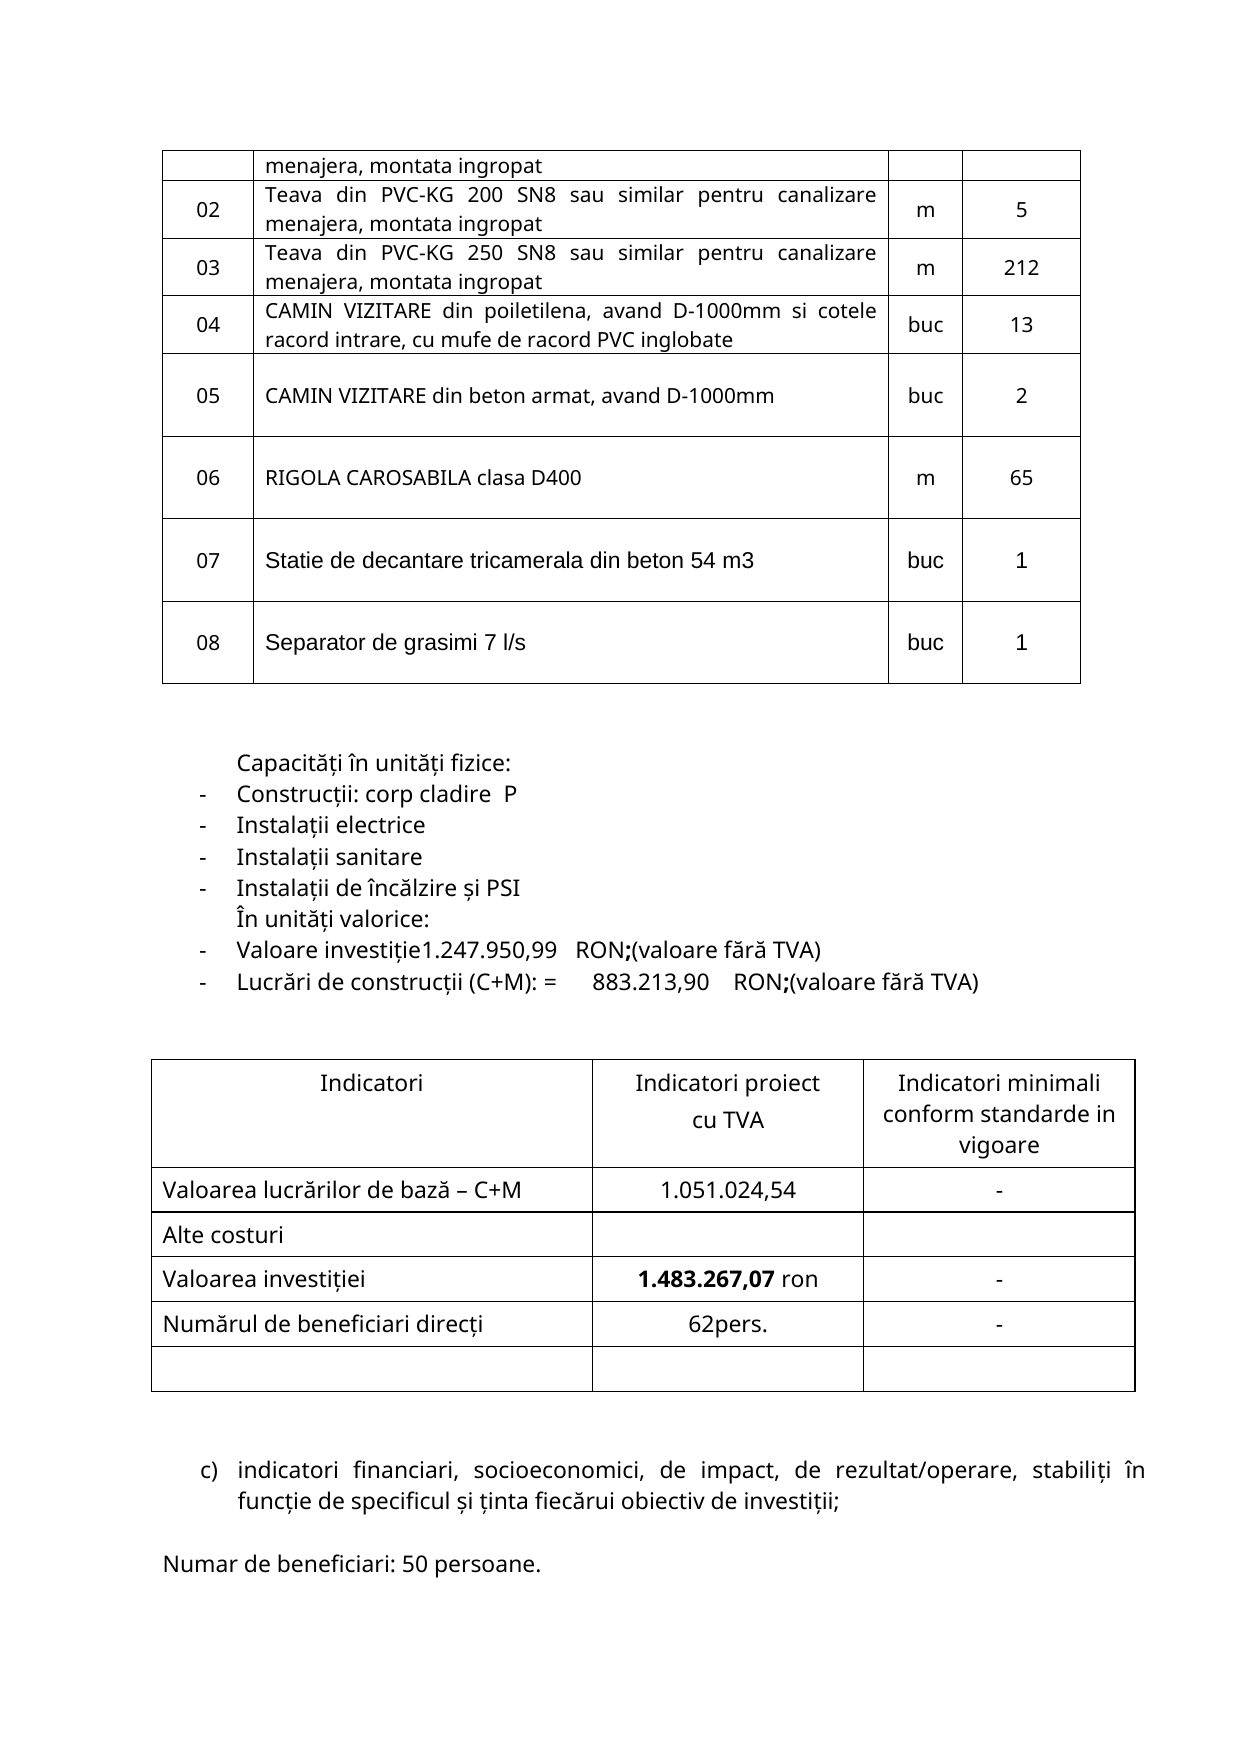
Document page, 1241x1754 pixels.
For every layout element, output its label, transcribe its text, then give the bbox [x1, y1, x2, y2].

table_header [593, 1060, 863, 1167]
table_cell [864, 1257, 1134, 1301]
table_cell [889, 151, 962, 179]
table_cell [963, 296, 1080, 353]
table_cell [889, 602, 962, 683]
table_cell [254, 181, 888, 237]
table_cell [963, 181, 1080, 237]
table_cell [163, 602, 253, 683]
text Numar de beneficiari: 50 persoane. [162, 1548, 1146, 1579]
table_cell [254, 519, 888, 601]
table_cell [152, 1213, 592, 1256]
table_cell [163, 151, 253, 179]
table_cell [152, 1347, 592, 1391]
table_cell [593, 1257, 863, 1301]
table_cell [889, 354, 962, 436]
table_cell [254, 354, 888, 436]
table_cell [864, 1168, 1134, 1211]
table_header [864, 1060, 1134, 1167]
list Instalații sanitare [199, 841, 1146, 872]
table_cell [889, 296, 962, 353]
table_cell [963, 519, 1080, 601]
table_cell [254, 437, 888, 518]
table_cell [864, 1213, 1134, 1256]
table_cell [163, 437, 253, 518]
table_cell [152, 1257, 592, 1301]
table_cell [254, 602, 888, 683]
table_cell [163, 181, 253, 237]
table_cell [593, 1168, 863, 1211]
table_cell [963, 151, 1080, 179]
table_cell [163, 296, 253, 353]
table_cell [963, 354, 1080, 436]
list indicatori financiari, socioeconomici, de impact, de rezultat/operare, stabiliţi în funcţie de specificul şi ţinta fiecărui obiectiv de investiţii; [200, 1454, 1146, 1517]
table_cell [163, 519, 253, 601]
list Construcții: corp cladire P [199, 778, 1146, 809]
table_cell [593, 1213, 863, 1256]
list Valoare investiție1.247.950,99 RON;(valoare fără TVA) [199, 934, 1146, 966]
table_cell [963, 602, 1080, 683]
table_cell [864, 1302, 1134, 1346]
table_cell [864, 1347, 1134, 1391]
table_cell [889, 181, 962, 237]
list Instalații electrice [199, 809, 1146, 841]
text Capacități în unități fizice: [162, 747, 1146, 778]
text În unități valorice: [162, 903, 1146, 934]
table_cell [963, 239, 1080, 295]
list Lucrări de construcții (C+M): = 883.213,90 RON;(valoare fără TVA) [199, 966, 1146, 997]
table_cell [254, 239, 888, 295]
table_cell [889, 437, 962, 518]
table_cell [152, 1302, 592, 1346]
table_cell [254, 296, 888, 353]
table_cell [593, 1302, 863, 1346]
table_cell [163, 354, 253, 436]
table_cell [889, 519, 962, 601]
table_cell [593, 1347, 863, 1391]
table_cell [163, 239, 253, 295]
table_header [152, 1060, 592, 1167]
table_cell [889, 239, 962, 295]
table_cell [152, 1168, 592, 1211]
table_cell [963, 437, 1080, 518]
list Instalații de încălzire și PSI [199, 872, 1146, 903]
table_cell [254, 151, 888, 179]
